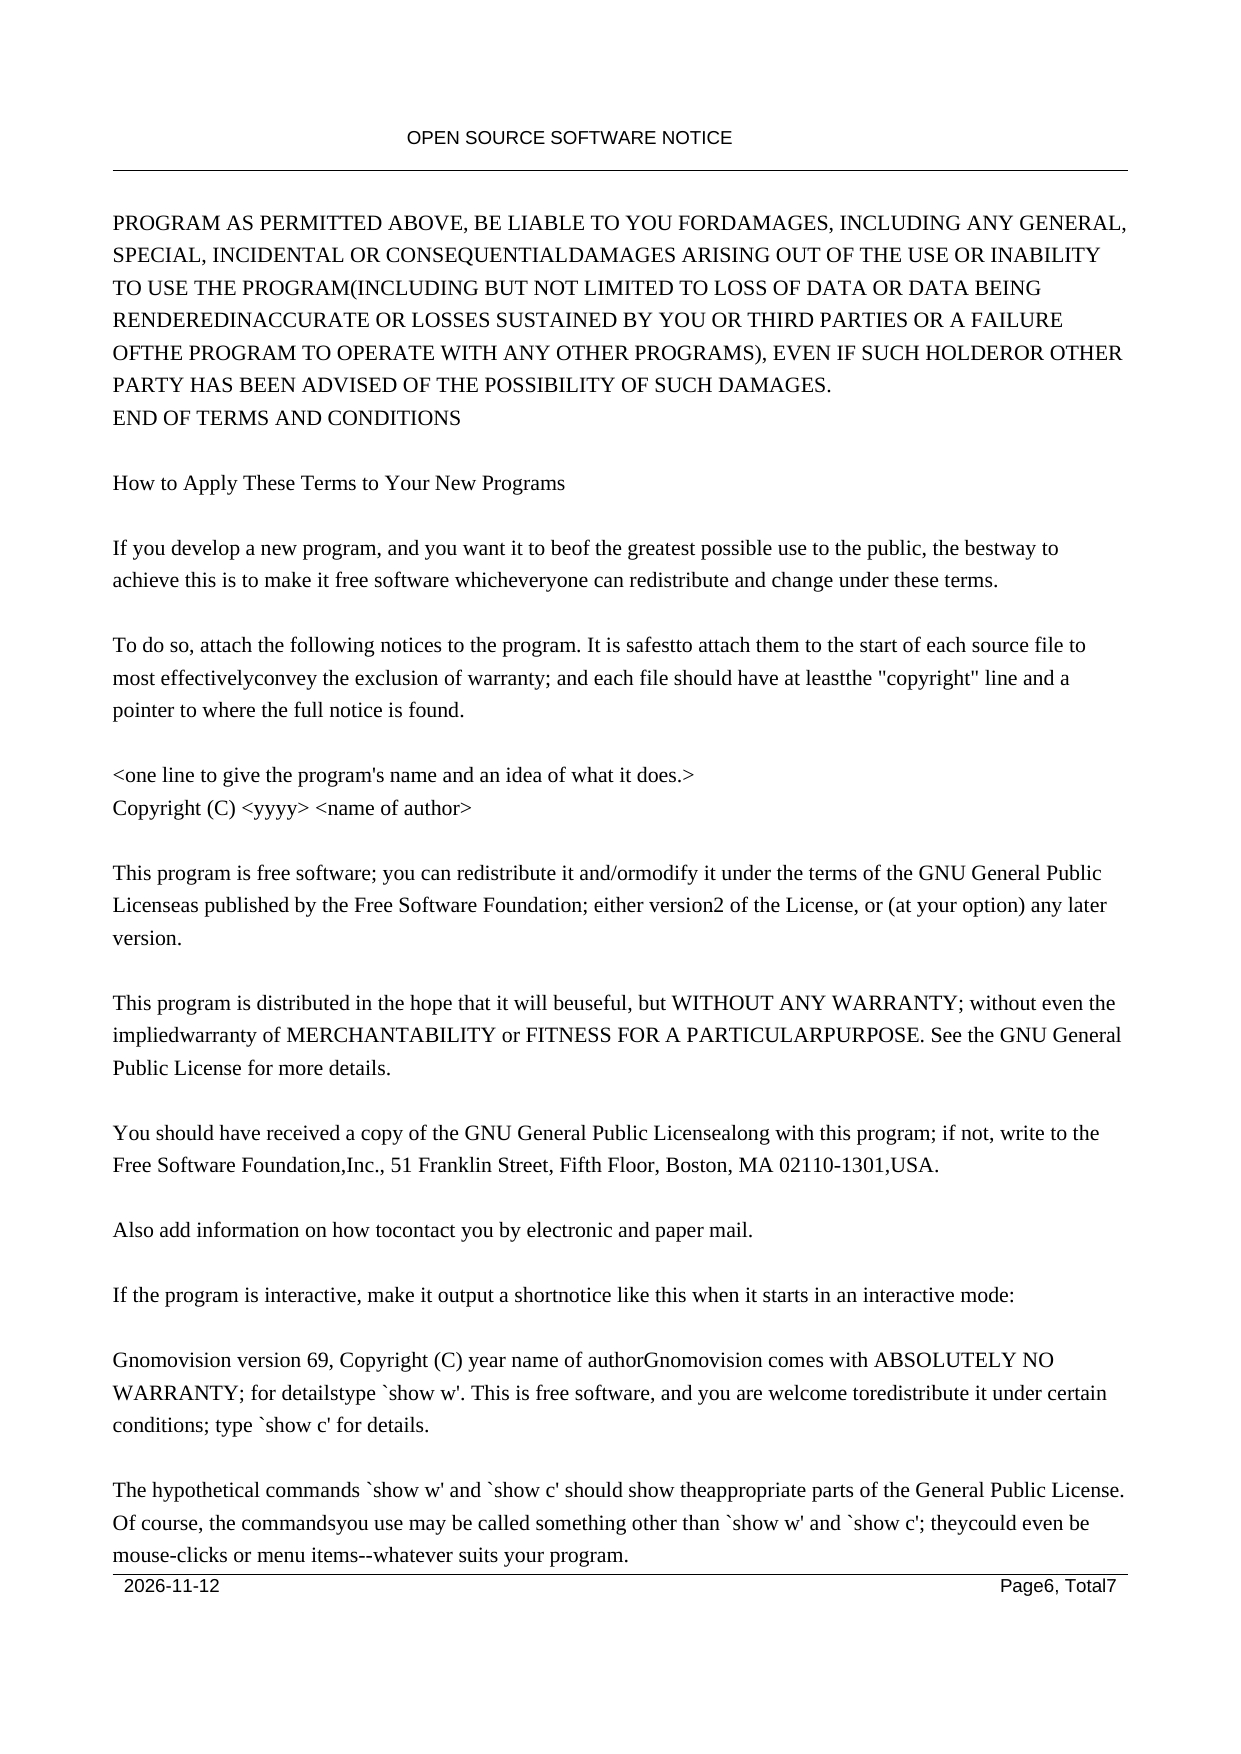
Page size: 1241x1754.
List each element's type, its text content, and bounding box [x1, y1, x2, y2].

text This program is free software; you can redistribute it and/ormodify it under the terms of the GNU General Public Licenseas published by the Free Software Foundation; either version2 of the License, or (at your option) any later version. [112, 856, 1128, 954]
text Also add information on how tocontact you by electronic and paper mail. [112, 1214, 1128, 1246]
text How to Apply These Terms to Your New Programs [112, 466, 1128, 499]
text The hypothetical commands `show w' and `show c' should show theappropriate parts of the General Public License. Of course, the commandsyou use may be called something other than `show w' and `show c'; theycould even be mouse-clicks or menu items--whatever suits your program. [112, 1474, 1128, 1571]
text If you develop a new program, and you want it to beof the greatest possible use to the public, the bestway to achieve this is to make it free software whicheveryone can redistribute and change under these terms. [112, 531, 1128, 596]
text You should have received a copy of the GNU General Public Licensealong with this program; if not, write to the Free Software Foundation,Inc., 51 Franklin Street, Fifth Floor, Boston, MA 02110-1301,USA. [112, 1116, 1128, 1181]
text Gnomovision version 69, Copyright (C) year name of authorGnomovision comes with ABSOLUTELY NO WARRANTY; for detailstype `show w'. This is free software, and you are welcome toredistribute it under certain conditions; type `show c' for details. [112, 1344, 1128, 1441]
text This program is distributed in the hope that it will beuseful, but WITHOUT ANY WARRANTY; without even the impliedwarranty of MERCHANTABILITY or FITNESS FOR A PARTICULARPURPOSE. See the GNU General Public License for more details. [112, 986, 1128, 1084]
text To do so, attach the following notices to the program. It is safestto attach them to the start of each source file to most effectivelyconvey the exclusion of warranty; and each file should have at leastthe "copyright" line and a pointer to where the full notice is found. [112, 629, 1128, 726]
text If the program is interactive, make it output a shortnotice like this when it starts in an interactive mode: [112, 1279, 1128, 1311]
text Copyright (C) <yyyy> <name of author> [112, 791, 1128, 824]
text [112, 206, 1128, 401]
text <one line to give the program's name and an idea of what it does.> [112, 759, 1128, 791]
text END OF TERMS AND CONDITIONS [112, 401, 1128, 434]
